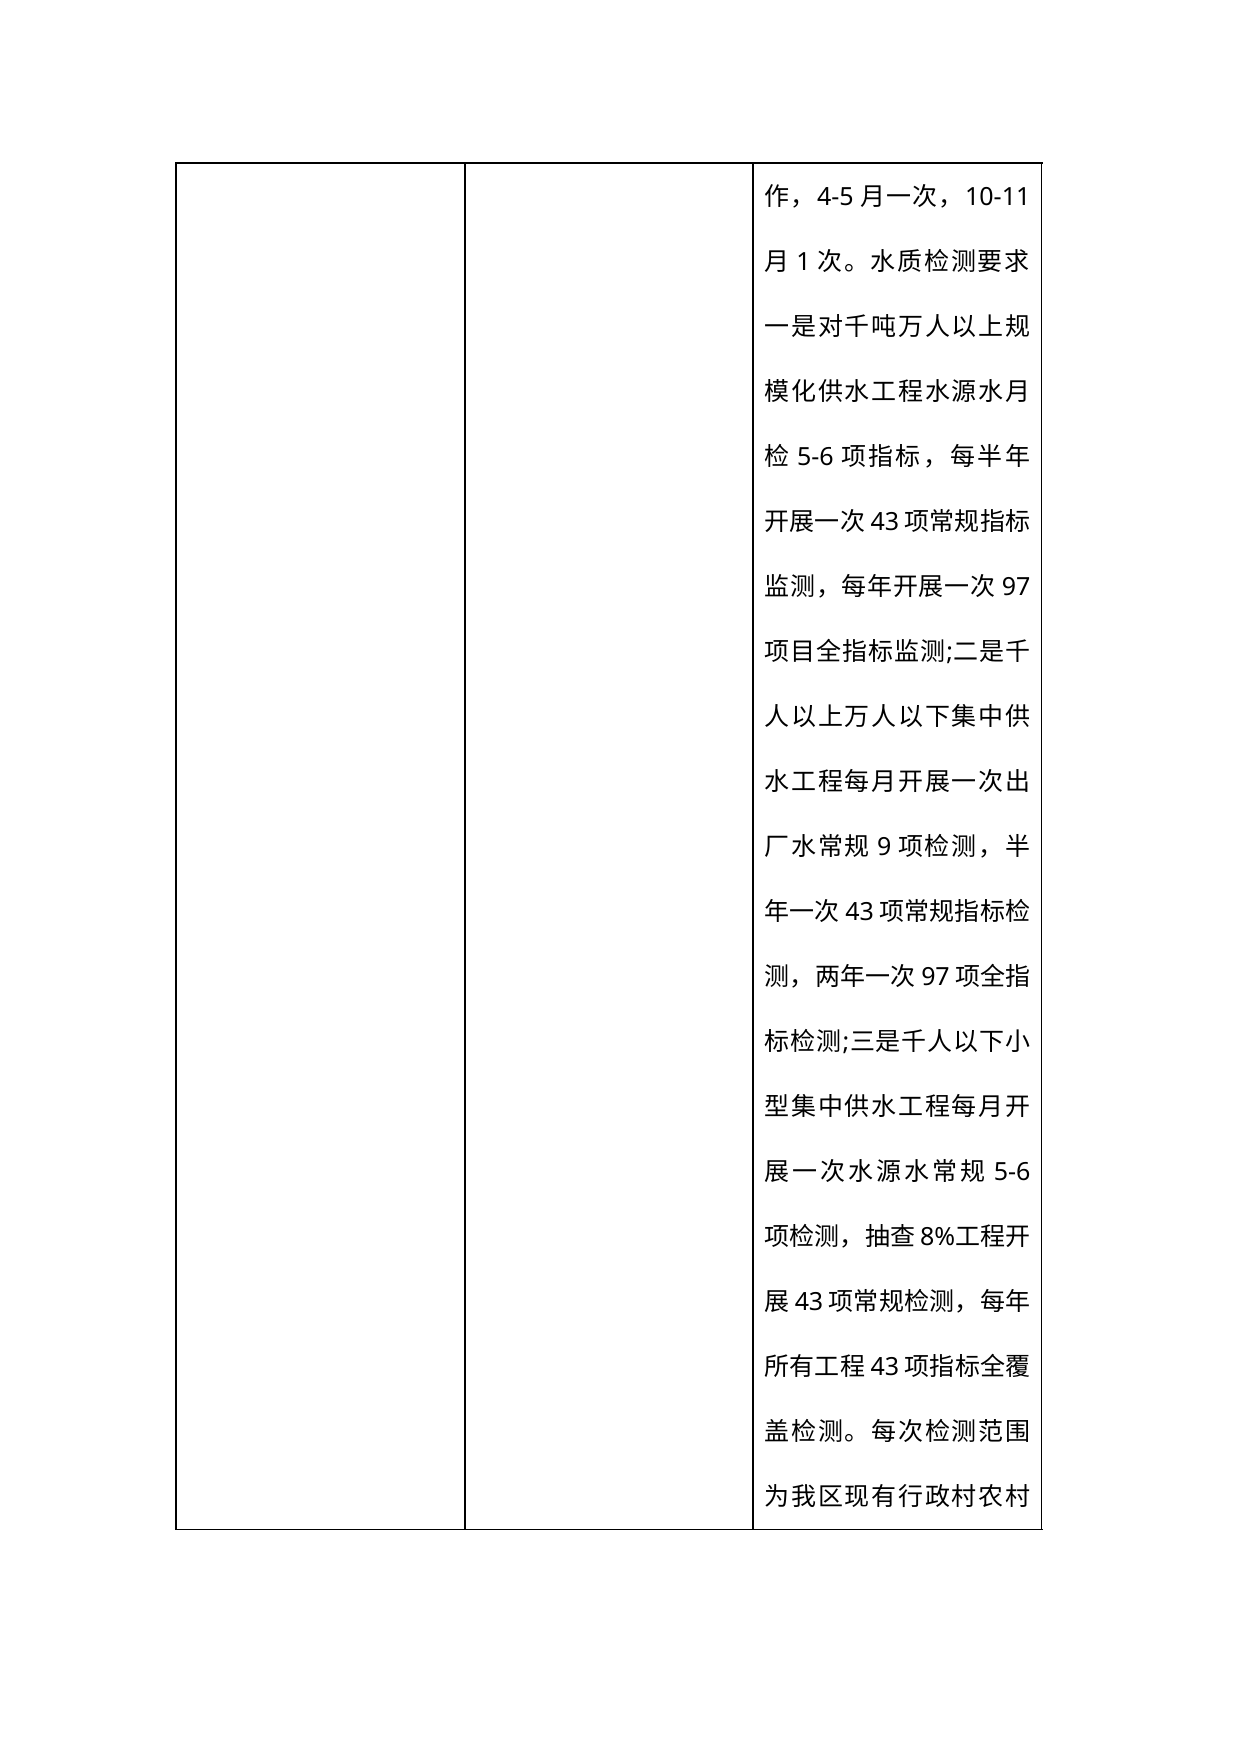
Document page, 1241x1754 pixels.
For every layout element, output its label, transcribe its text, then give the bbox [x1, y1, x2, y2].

table_cell [466, 164, 752, 1528]
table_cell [754, 164, 1041, 1528]
table_cell 1 [177, 164, 464, 1528]
